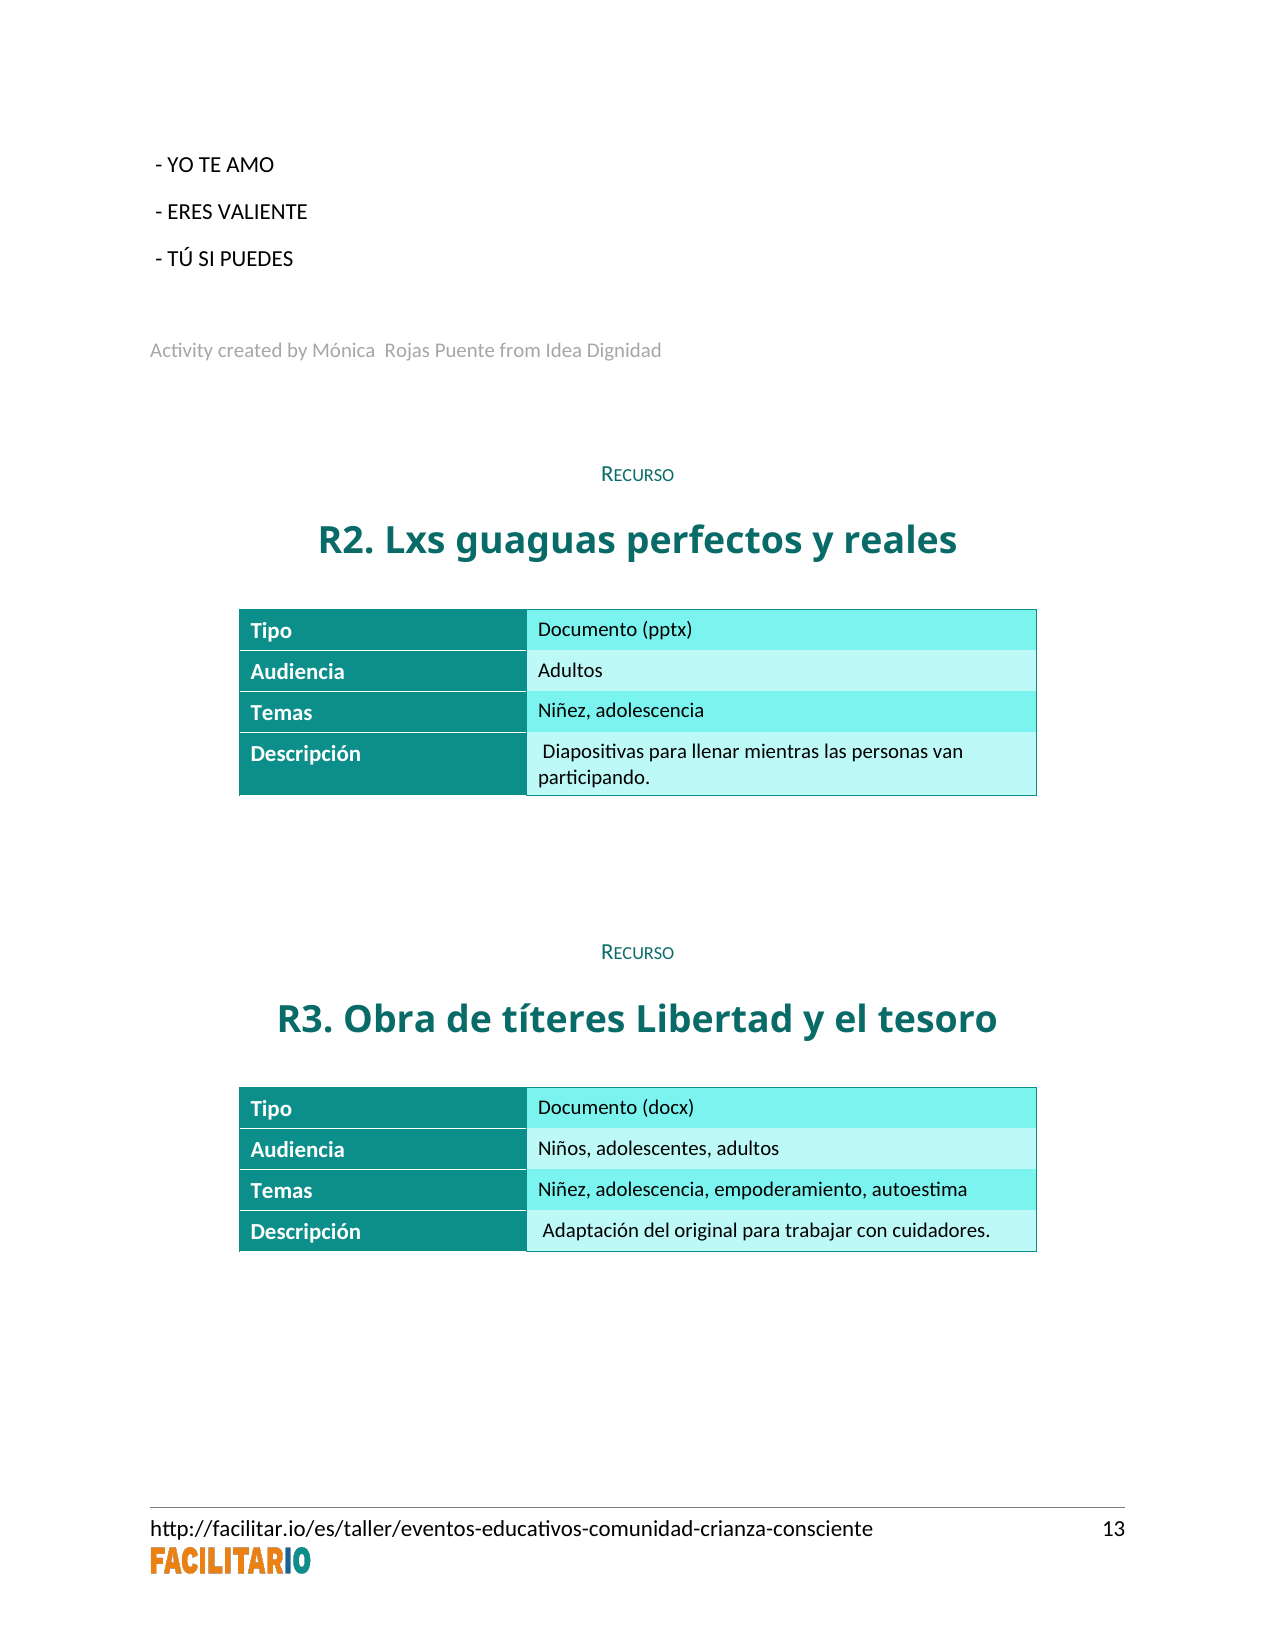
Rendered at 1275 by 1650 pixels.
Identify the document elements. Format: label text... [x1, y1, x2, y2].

table_cell Niños, adolescentes, adultos [527, 1128, 1036, 1169]
table_cell Temas [240, 692, 526, 732]
table_cell Audiencia [240, 651, 526, 691]
subtitle R2. Lxs guaguas perfectos y reales [150, 514, 1125, 565]
table_header Documento (pptx) [527, 610, 1036, 650]
text Recurso [150, 459, 1125, 487]
text - YO TE AMO [150, 150, 1125, 178]
picture [145, 1544, 315, 1576]
table_cell Descripción [240, 733, 526, 795]
table_header Documento (docx) [527, 1088, 1036, 1128]
table_cell Diapositivas para llenar mientras las personas van participando. [527, 732, 1036, 795]
table_cell Adultos [527, 650, 1036, 691]
text - ERES VALIENTE [150, 197, 1125, 225]
table_cell Audiencia [240, 1129, 526, 1169]
text Recurso [150, 937, 1125, 965]
table_cell Niñez, adolescencia, empoderamiento, autoestima [527, 1169, 1036, 1210]
text - TÚ SI PUEDES [150, 244, 1125, 272]
text Activity created by Mónica Rojas Puente from Idea Dignidad [150, 337, 1125, 363]
table_header Tipo [240, 1088, 526, 1128]
table_cell Descripción [240, 1211, 526, 1251]
subtitle R3. Obra de títeres Libertad y el tesoro [150, 992, 1125, 1043]
table_cell Temas [240, 1170, 526, 1210]
table_cell Adaptación del original para trabajar con cuidadores. [527, 1210, 1036, 1251]
table_cell Niñez, adolescencia [527, 691, 1036, 732]
table_header Tipo [240, 610, 526, 650]
